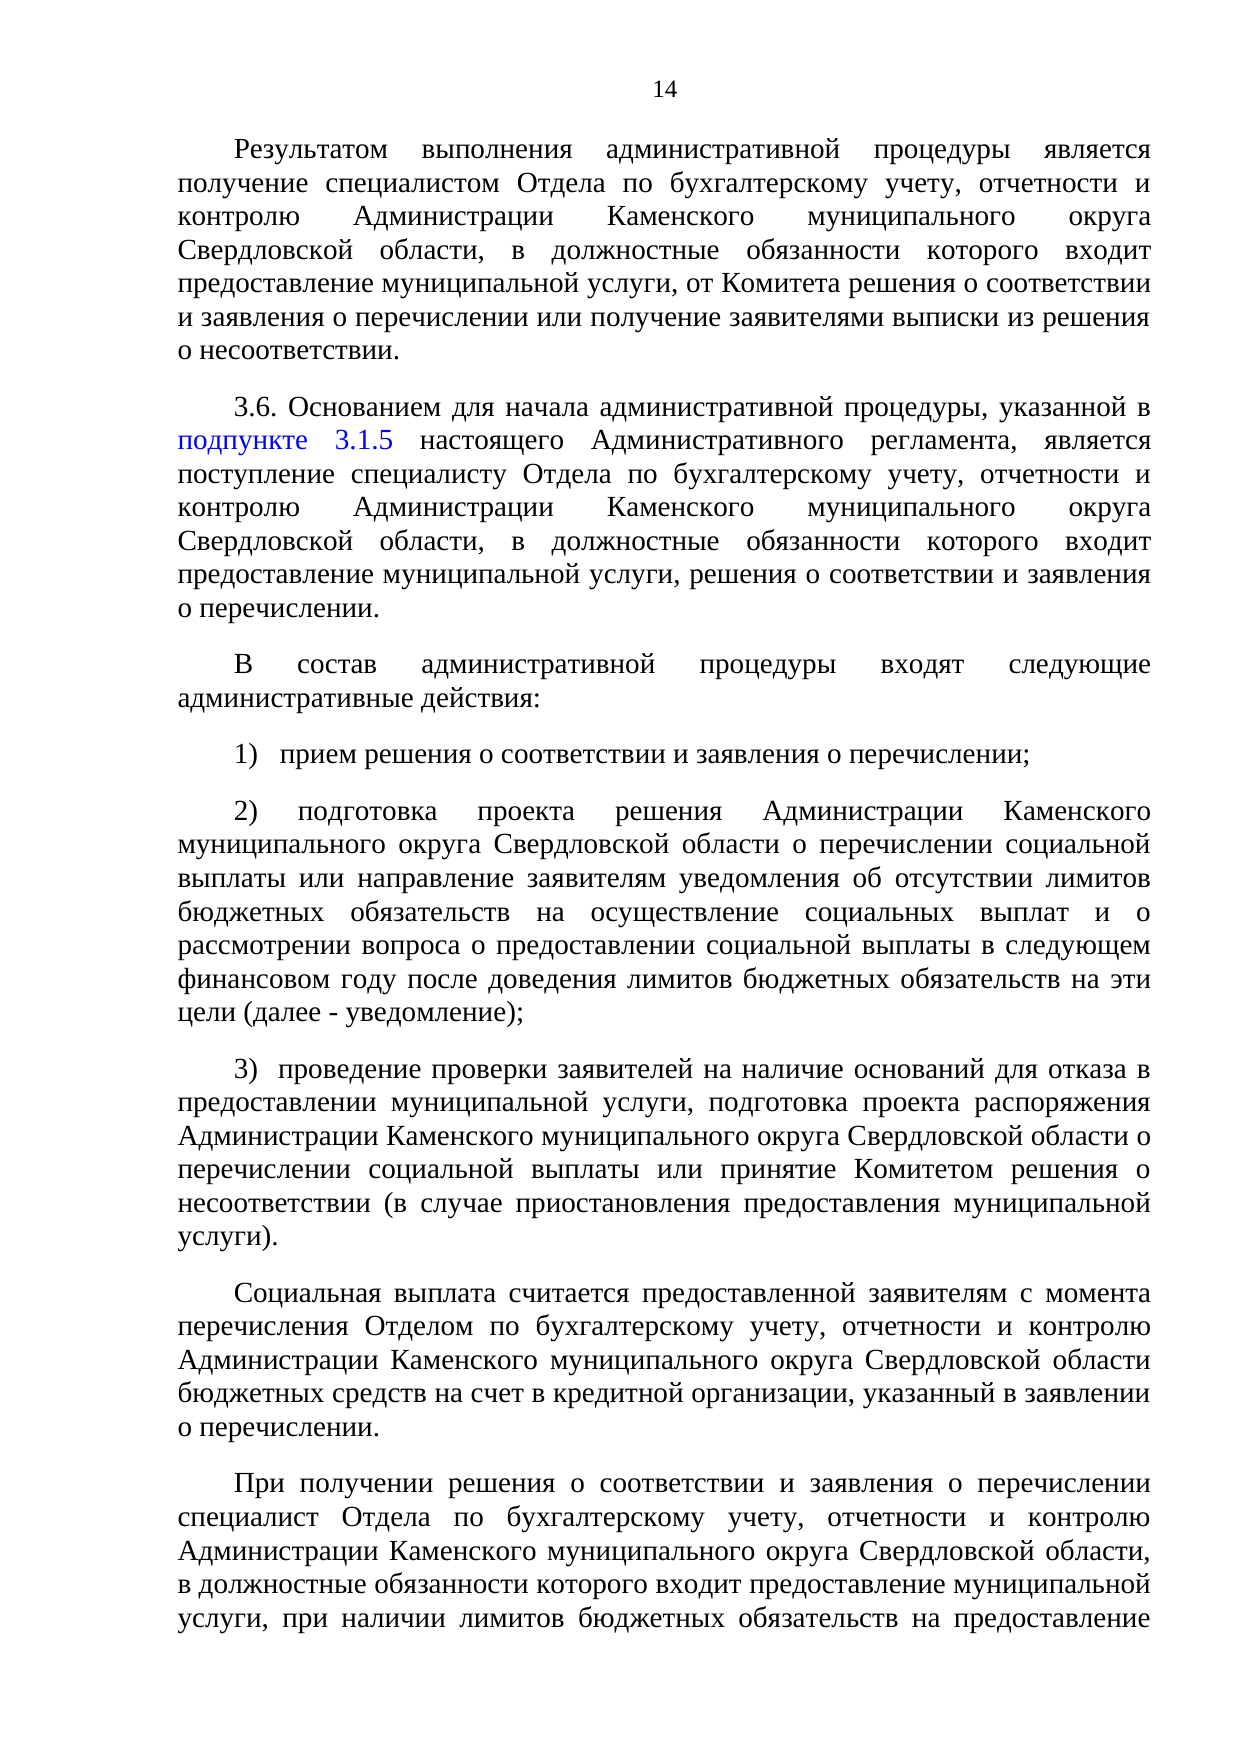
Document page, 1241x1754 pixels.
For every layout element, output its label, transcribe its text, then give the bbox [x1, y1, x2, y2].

text 3.6. Основанием для начала административной процедуры, указанной в подпункте 3.1.5 настоящего Административного регламента, является поступление специалисту Отдела по бухгалтерскому учету, отчетности и контролю Администрации Каменского муниципального округа Свердловской области, в должностные обязанности которого входит предоставление муниципальной услуги, решения о соответствии и заявления о перечислении. [177, 389, 1152, 624]
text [177, 1466, 1152, 1633]
text 3) проведение проверки заявителей на наличие оснований для отказа в предоставлении муниципальной услуги, подготовка проекта распоряжения Администрации Каменского муниципального округа Свердловской области о перечислении социальной выплаты или принятие Комитетом решения о несоответствии (в случае приостановления предоставления муниципальной услуги). [177, 1051, 1152, 1252]
text 2) подготовка проекта решения Администрации Каменского муниципального округа Свердловской области о перечислении социальной выплаты или направление заявителям уведомления об отсутствии лимитов бюджетных обязательств на осуществление социальных выплат и о рассмотрении вопроса о предоставлении социальной выплаты в следующем финансовом году после доведения лимитов бюджетных обязательств на эти цели (далее - уведомление); [177, 793, 1152, 1028]
text Результатом выполнения административной процедуры является получение специалистом Отдела по бухгалтерскому учету, отчетности и контролю Администрации Каменского муниципального округа Свердловской области, в должностные обязанности которого входит предоставление муниципальной услуги, от Комитета решения о соответствии и заявления о перечислении или получение заявителями выписки из решения о несоответствии. [177, 131, 1152, 366]
text 1) прием решения о соответствии и заявления о перечислении; [177, 737, 1152, 770]
text В состав административной процедуры входят следующие административные действия: [177, 647, 1152, 714]
text Социальная выплата считается предоставленной заявителям с момента перечисления Отделом по бухгалтерскому учету, отчетности и контролю Администрации Каменского муниципального округа Свердловской области бюджетных средств на счет в кредитной организации, указанный в заявлении о перечислении. [177, 1275, 1152, 1443]
